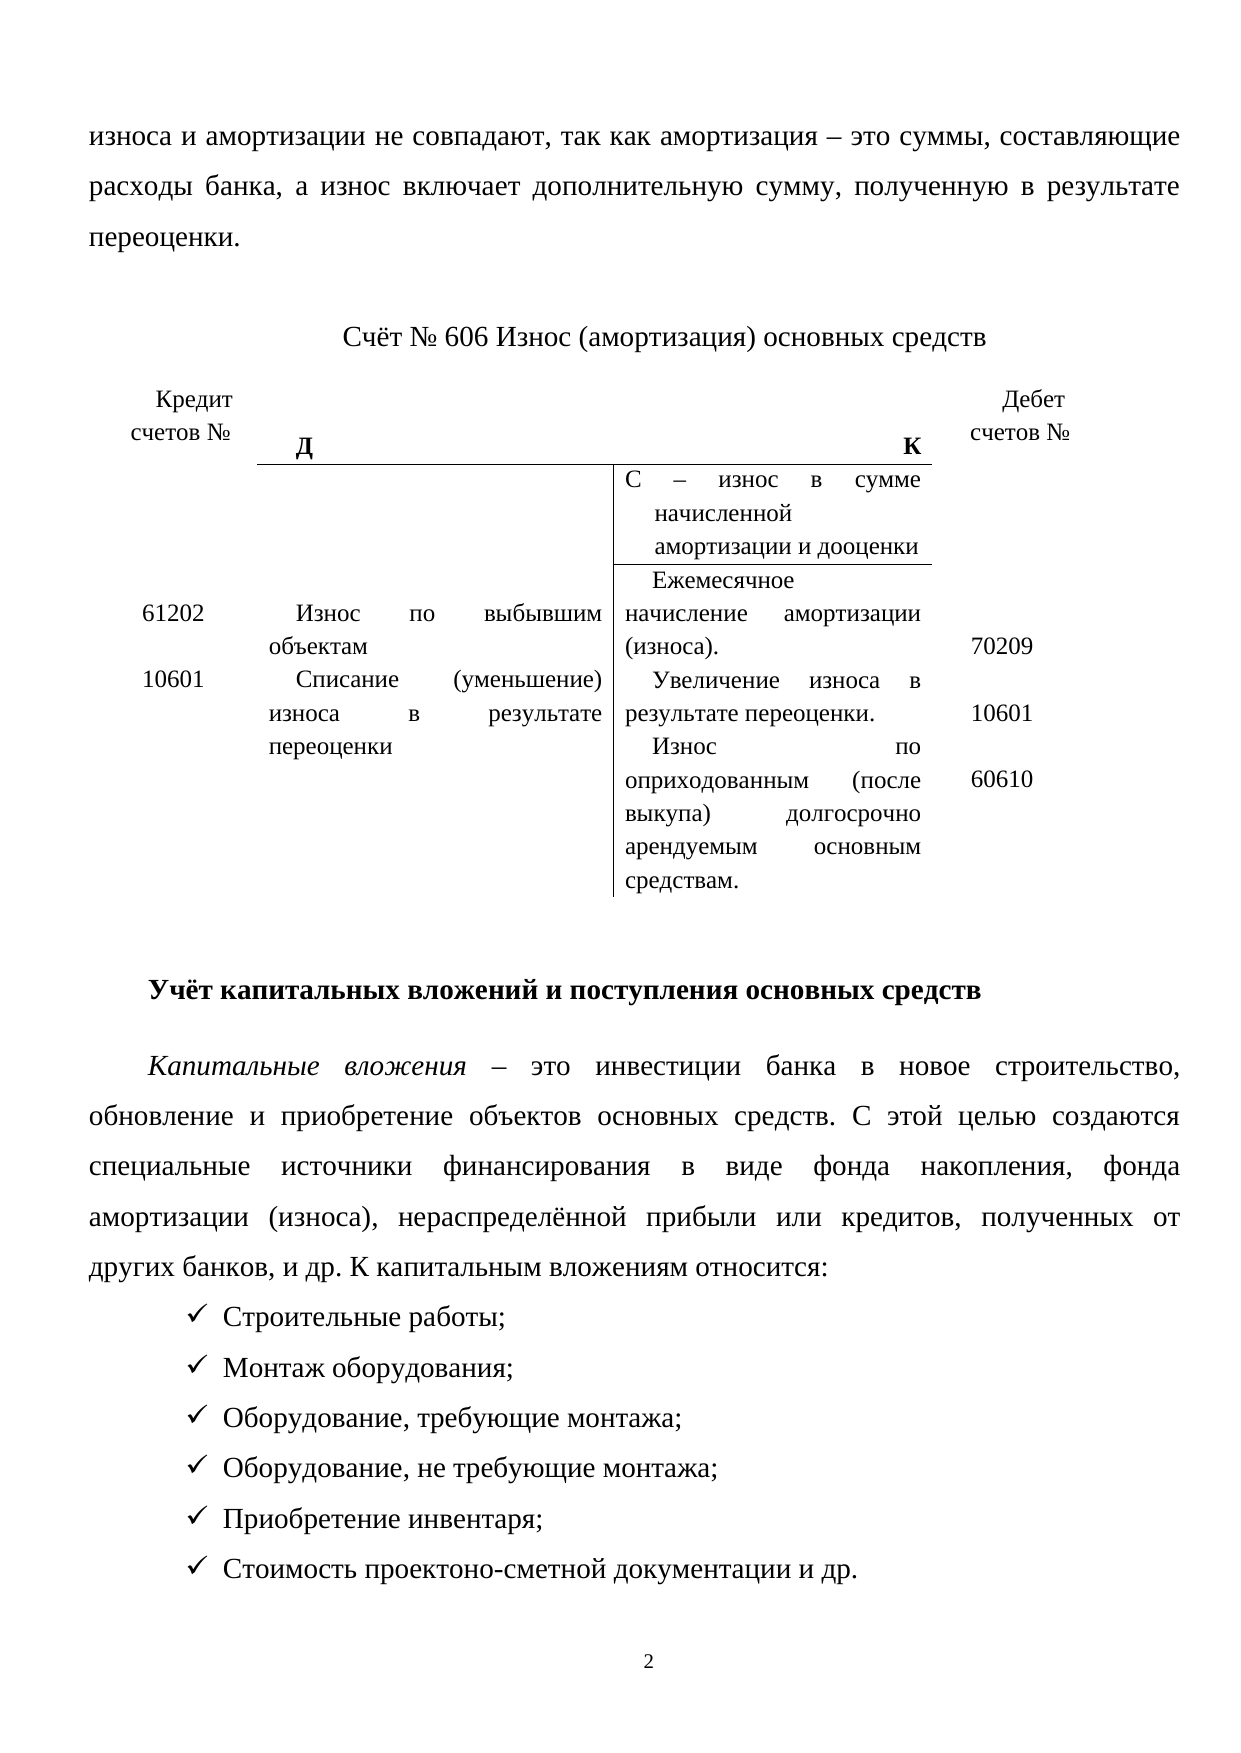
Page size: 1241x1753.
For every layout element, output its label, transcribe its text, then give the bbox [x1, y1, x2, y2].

list Оборудование, требующие монтажа; [185, 1400, 1181, 1434]
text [89, 118, 1181, 252]
table_cell 70209 10601 60610 [932, 464, 1107, 897]
list Строительные работы; [185, 1299, 1181, 1333]
text Счёт № 606 Износ (амортизация) основных средств [89, 319, 1181, 353]
text Капитальные вложения – это инвестиции банка в новое строительство, обновление и приобретение объектов основных средств. С этой целью создаются специальные источники финансирования в виде фонда накопления, фонда амортизации (износа), нераспределённой прибыли или кредитов, полученных от других банков, и др. К капитальным вложениям относится: [89, 1048, 1181, 1283]
list Оборудование, не требующие монтажа; [185, 1451, 1181, 1484]
table_cell С – износ в сумме начисленной амортизации и дооценки [614, 465, 932, 564]
list Стоимость проектоно-сметной документации и др. [185, 1551, 1181, 1585]
list Монтаж оборудования; [185, 1350, 1181, 1383]
table_header К [614, 370, 932, 463]
table_cell Ежемесячное начисление амортизации (износа). Увеличение износа в результате переоценки. Износ по оприходованным (после выкупа) долгосрочно арендуемым основным средствам. [614, 565, 932, 897]
table_header Кредит счетов № [104, 370, 257, 463]
table_cell 61202 10601 [104, 464, 257, 897]
list Приобретение инвентаря; [185, 1501, 1181, 1535]
table_header Дебет счетов № [932, 370, 1107, 463]
table_cell Износ по выбывшим объектам Списание (уменьшение) износа в результате переоценки [257, 465, 613, 897]
table_header Д [257, 370, 613, 463]
text Учёт капитальных вложений и поступления основных средств [89, 972, 1181, 1006]
